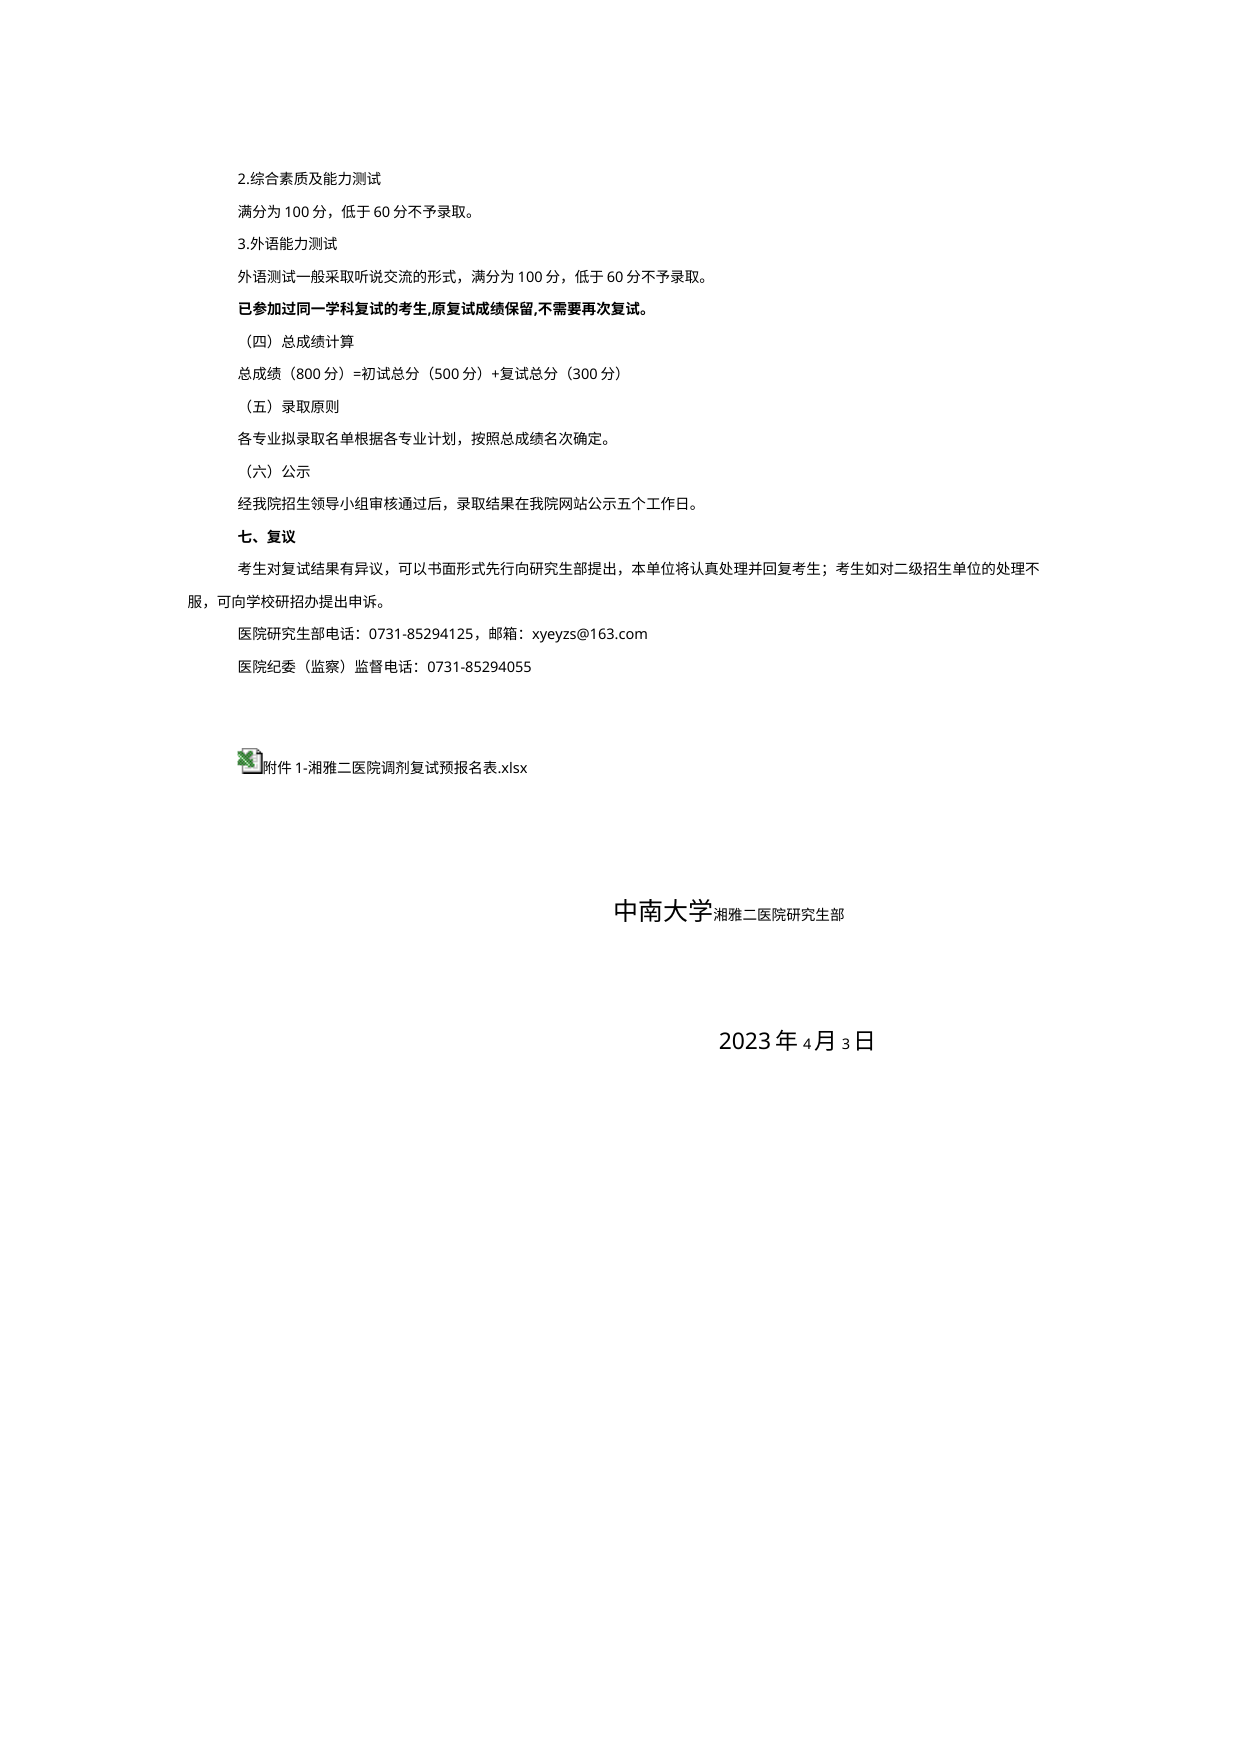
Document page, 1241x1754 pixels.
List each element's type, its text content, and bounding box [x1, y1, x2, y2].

text 经我院招生领导小组审核通过后，录取结果在我院网站公示五个工作日。 [187, 487, 1053, 519]
picture [237, 748, 263, 774]
text 3.外语能力测试 [187, 227, 1053, 259]
text 医院研究生部电话：0731-85294125，邮箱：xyeyzs@163.com [187, 617, 1053, 649]
text 总成绩（800分）=初试总分（500分）+复试总分（300分） [187, 357, 1053, 389]
text 中南大学湘雅二医院研究生部 [187, 877, 1053, 942]
text 已参加过同一学科复试的考生,原复试成绩保留,不需要再次复试。 [187, 292, 1053, 324]
text 2023年4月3日 [187, 942, 1053, 1072]
text 2.综合素质及能力测试 [187, 162, 1053, 194]
text 医院纪委（监察）监督电话：0731-85294055 [187, 649, 1053, 682]
text （五）录取原则 [187, 389, 1053, 422]
text （六）公示 [187, 454, 1053, 487]
text （四）总成绩计算 [187, 324, 1053, 357]
text 各专业拟录取名单根据各专业计划，按照总成绩名次确定。 [187, 422, 1053, 454]
text 考生对复试结果有异议，可以书面形式先行向研究生部提出，本单位将认真处理并回复考生；考生如对二级招生单位的处理不服，可向学校研招办提出申诉。 [187, 552, 1053, 617]
text 附件1-湘雅二医院调剂复试预报名表.xlsx [187, 747, 1053, 877]
text 满分为100分，低于60分不予录取。 [187, 194, 1053, 227]
text 七、复议 [187, 519, 1053, 552]
text 外语测试一般采取听说交流的形式，满分为100分，低于60分不予录取。 [187, 259, 1053, 292]
